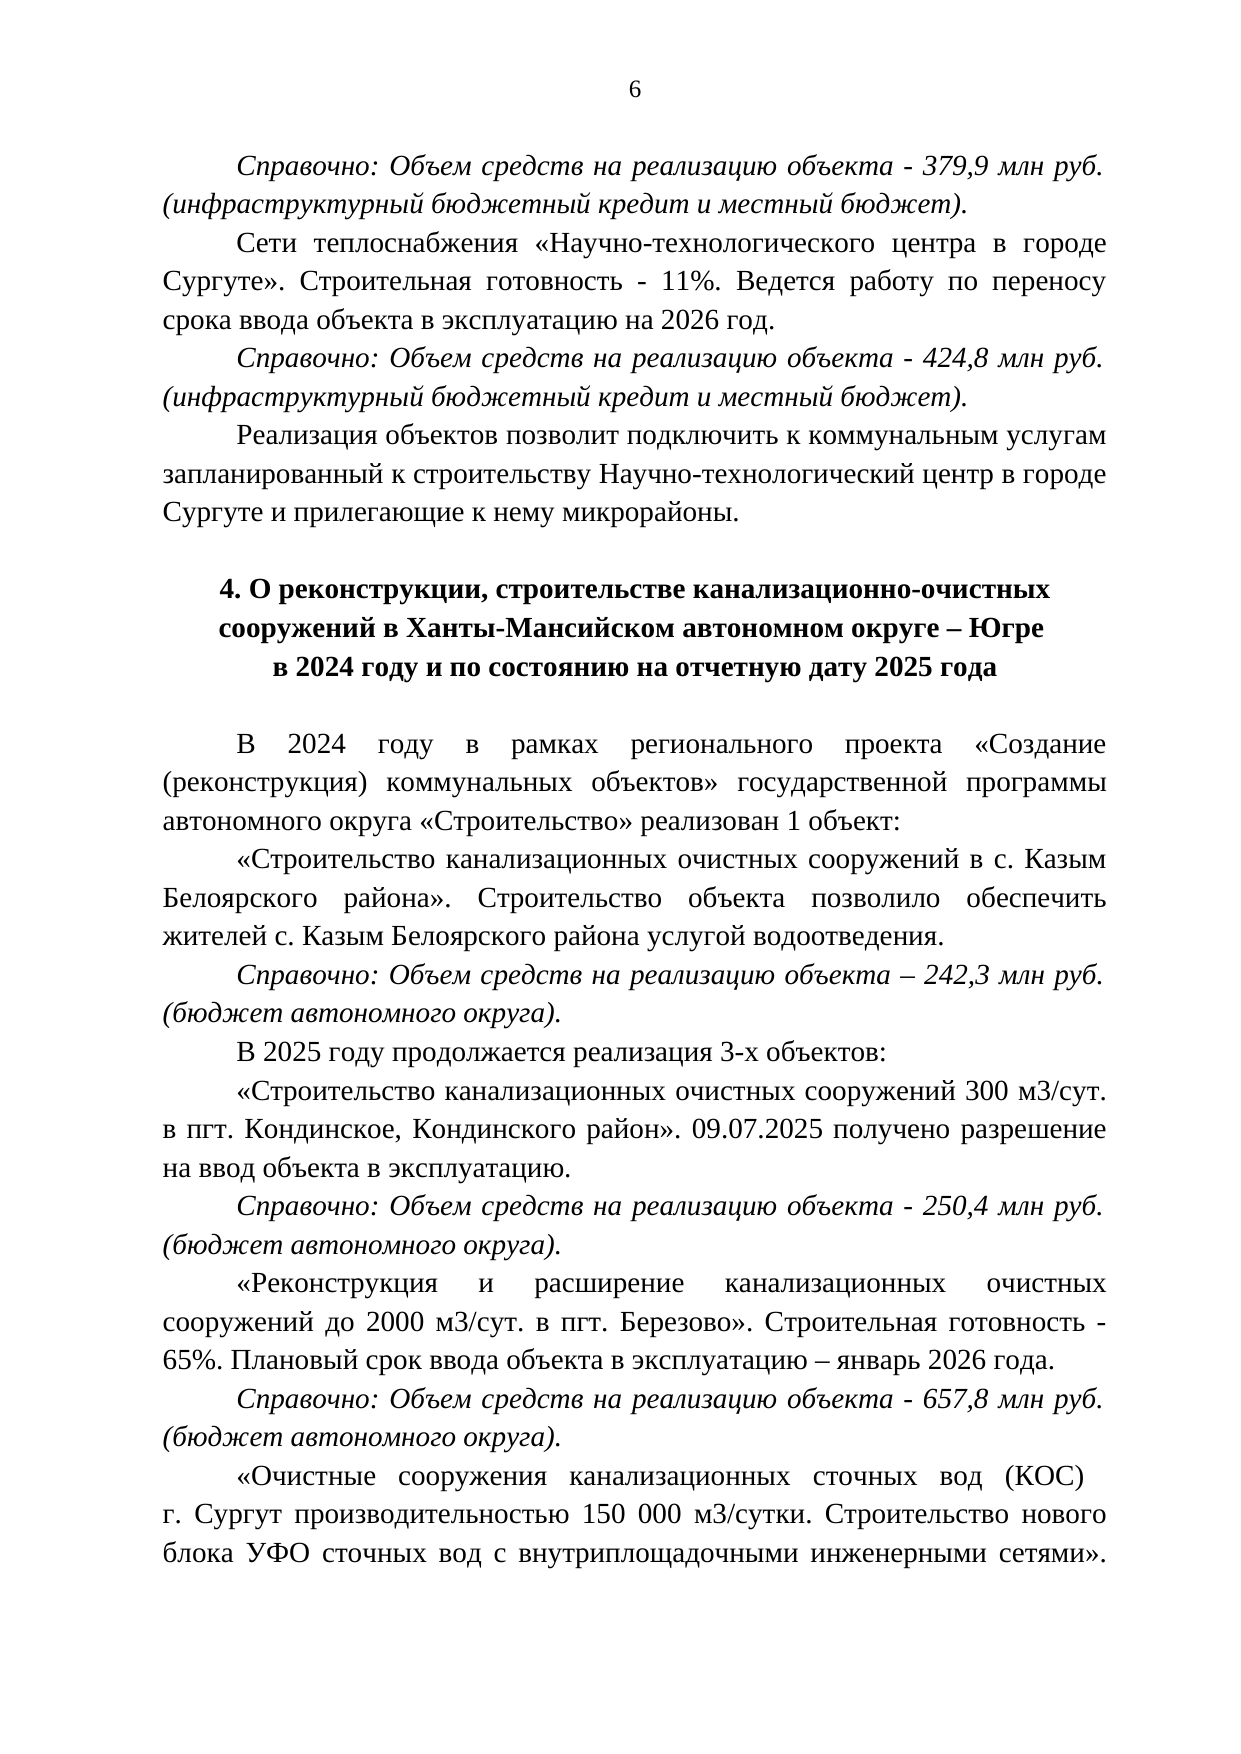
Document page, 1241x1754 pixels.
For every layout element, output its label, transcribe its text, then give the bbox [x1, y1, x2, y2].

text В 2024 году в рамках регионального проекта «Создание (реконструкция) коммунальных объектов» государственной программы автономного округа «Строительство» реализован 1 объект: [162, 726, 1107, 836]
title «Строительство канализационных очистных сооружений в с. Казым Белоярского района». Строительство объекта позволило обеспечить жителей с. Казым Белоярского района услугой водоотведения. [162, 841, 1107, 952]
title «Реконструкция и расширение канализационных очистных сооружений до 2000 м3/сут. в пгт. Березово». Строительная готовность - 65%. Плановый срок ввода объекта в эксплуатацию – январь 2026 года. [162, 1265, 1107, 1376]
text Справочно: Объем средств на реализацию объекта - 424,8 млн руб. (инфраструктурный бюджетный кредит и местный бюджет). [162, 340, 1107, 412]
title Справочно: Объем средств на реализацию объекта – 242,3 млн руб. (бюджет автономного округа). [162, 957, 1107, 1029]
text Реализация объектов позволит подключить к коммунальным услугам запланированный к строительству Научно-технологический центр в городе Сургуте и прилегающие к нему микрорайоны. [162, 417, 1107, 528]
list 4. О реконструкции, строительстве канализационно-очистных сооружений в Ханты-Мансийском автономном округе – Югре в 2024 году и по состоянию на отчетную дату 2025 года [162, 572, 1107, 682]
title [162, 1458, 1107, 1569]
title Справочно: Объем средств на реализацию объекта - 250,4 млн руб. (бюджет автономного округа). [162, 1188, 1107, 1260]
text Справочно: Объем средств на реализацию объекта - 379,9 млн руб. (инфраструктурный бюджетный кредит и местный бюджет). [162, 148, 1107, 220]
text Сети теплоснабжения «Научно-технологического центра в городе Сургуте». Строительная готовность - 11%. Ведется работу по переносу срока ввода объекта в эксплуатацию на 2026 год. [162, 225, 1107, 335]
title В 2025 году продолжается реализация 3-х объектов: [162, 1034, 1107, 1068]
title Справочно: Объем средств на реализацию объекта - 657,8 млн руб. (бюджет автономного округа). [162, 1381, 1107, 1453]
title «Строительство канализационных очистных сооружений 300 м3/сут. в пгт. Кондинское, Кондинского район». 09.07.2025 получено разрешение на ввод объекта в эксплуатацию. [162, 1073, 1107, 1183]
